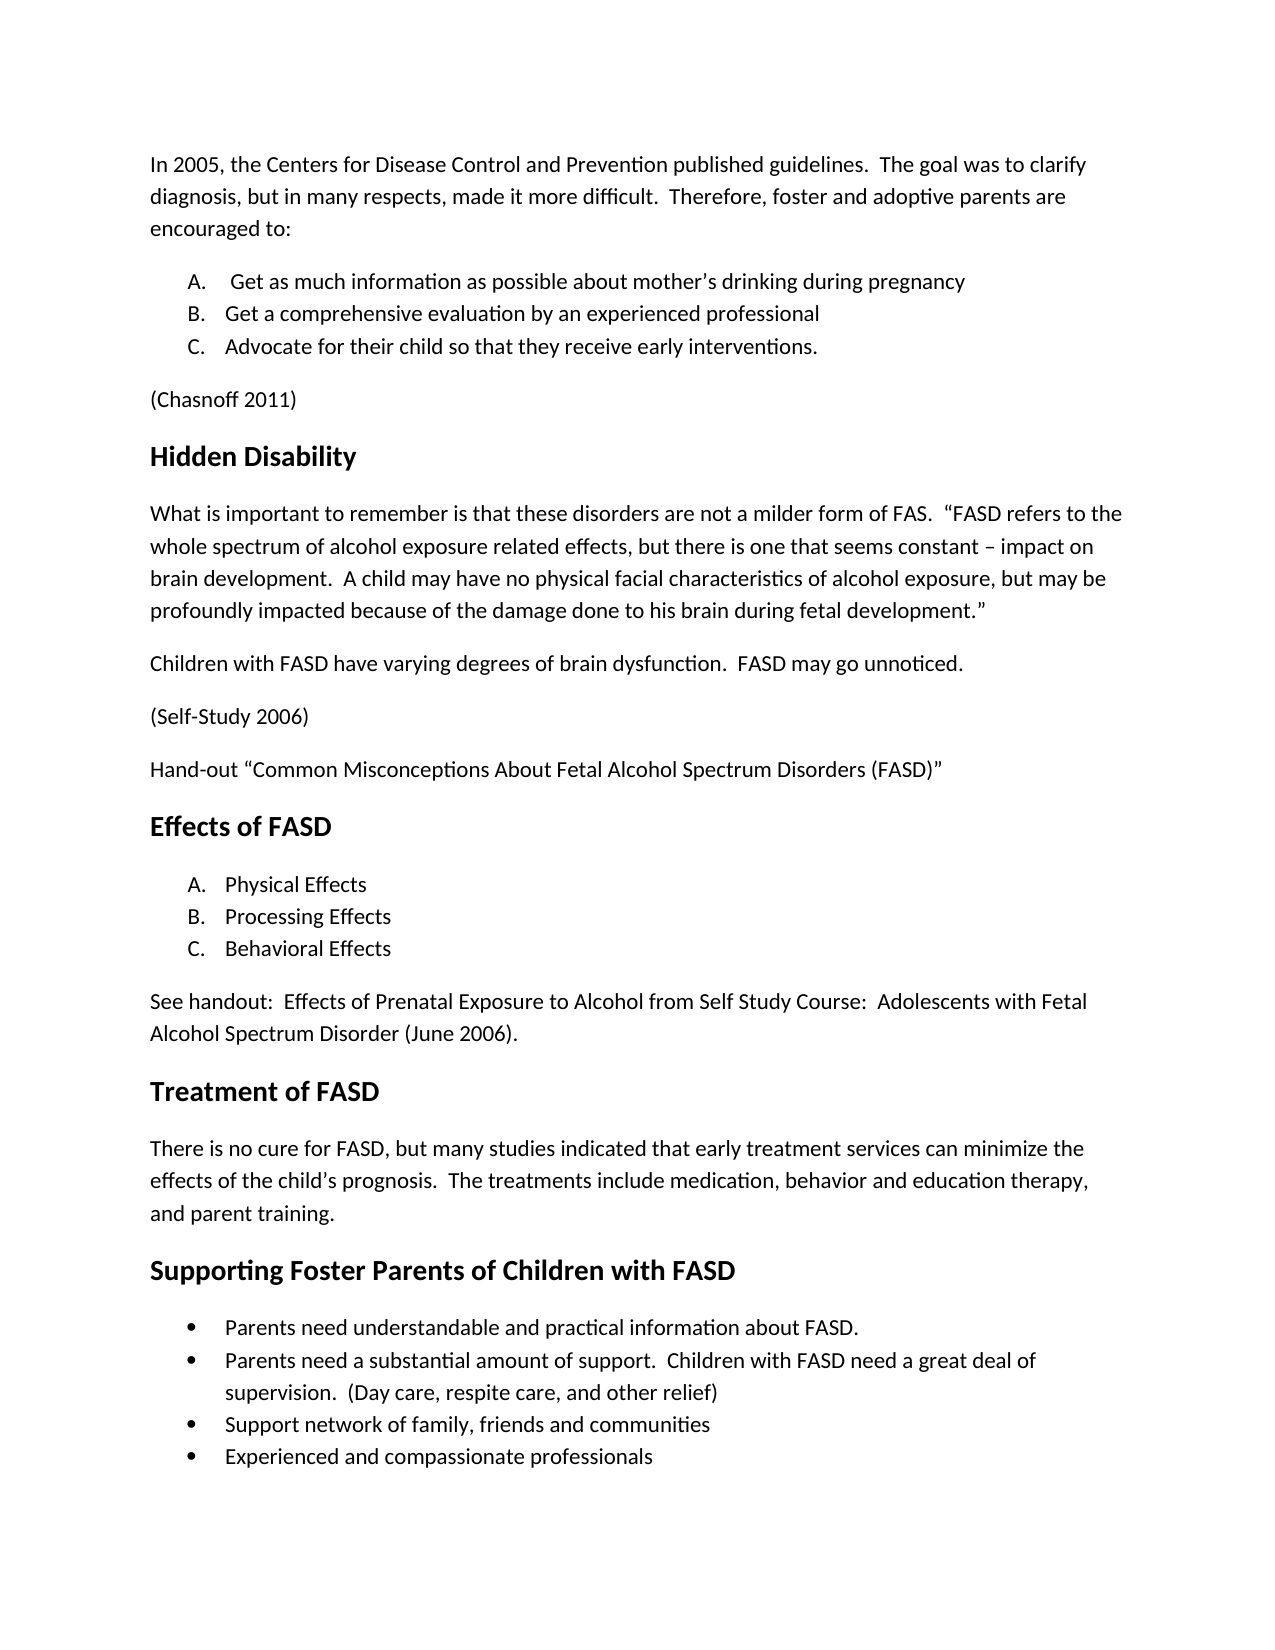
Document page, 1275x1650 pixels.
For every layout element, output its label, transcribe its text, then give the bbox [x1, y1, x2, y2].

text There is no cure for FASD, but many studies indicated that early treatment services can minimize the effects of the child’s prognosis. The treatments include medication, behavior and education therapy, and parent training. [150, 1134, 1125, 1227]
text Hand-out “Common Misconceptions About Fetal Alcohol Spectrum Disorders (FASD)” [150, 755, 1125, 783]
list Physical Effects [187, 870, 1125, 898]
text Effects of FASD [150, 808, 1125, 844]
text (Self-Study 2006) [150, 702, 1125, 730]
text In 2005, the Centers for Disease Control and Prevention published guidelines. The goal was to clarify diagnosis, but in many respects, made it more difficult. Therefore, foster and adoptive parents are encouraged to: [150, 150, 1125, 242]
text Supporting Foster Parents of Children with FASD [150, 1252, 1125, 1287]
list Processing Effects [187, 902, 1125, 930]
text Treatment of FASD [150, 1073, 1125, 1108]
list Get as much information as possible about mother’s drinking during pregnancy [187, 267, 1125, 295]
list Parents need understandable and practical information about FASD. [187, 1313, 1125, 1342]
text Children with FASD have varying degrees of brain dysfunction. FASD may go unnoticed. [150, 649, 1125, 677]
list Get a comprehensive evaluation by an experienced professional [187, 299, 1125, 328]
list Advocate for their child so that they receive early interventions. [187, 332, 1125, 360]
list Support network of family, friends and communities [187, 1410, 1125, 1438]
list Behavioral Effects [187, 934, 1125, 962]
text (Chasnoff 2011) [150, 385, 1125, 413]
list Parents need a substantial amount of support. Children with FASD need a great deal of supervision. (Day care, respite care, and other relief) [187, 1346, 1125, 1406]
text What is important to remember is that these disorders are not a milder form of FAS. “FASD refers to the whole spectrum of alcohol exposure related effects, but there is one that seems constant – impact on brain development. A child may have no physical facial characteristics of alcohol exposure, but may be profoundly impacted because of the damage done to his brain during fetal development.” [150, 499, 1125, 624]
text See handout: Effects of Prenatal Exposure to Alcohol from Self Study Course: Adolescents with Fetal Alcohol Spectrum Disorder (June 2006). [150, 987, 1125, 1048]
text Hidden Disability [150, 438, 1125, 473]
list Experienced and compassionate professionals [187, 1442, 1125, 1470]
